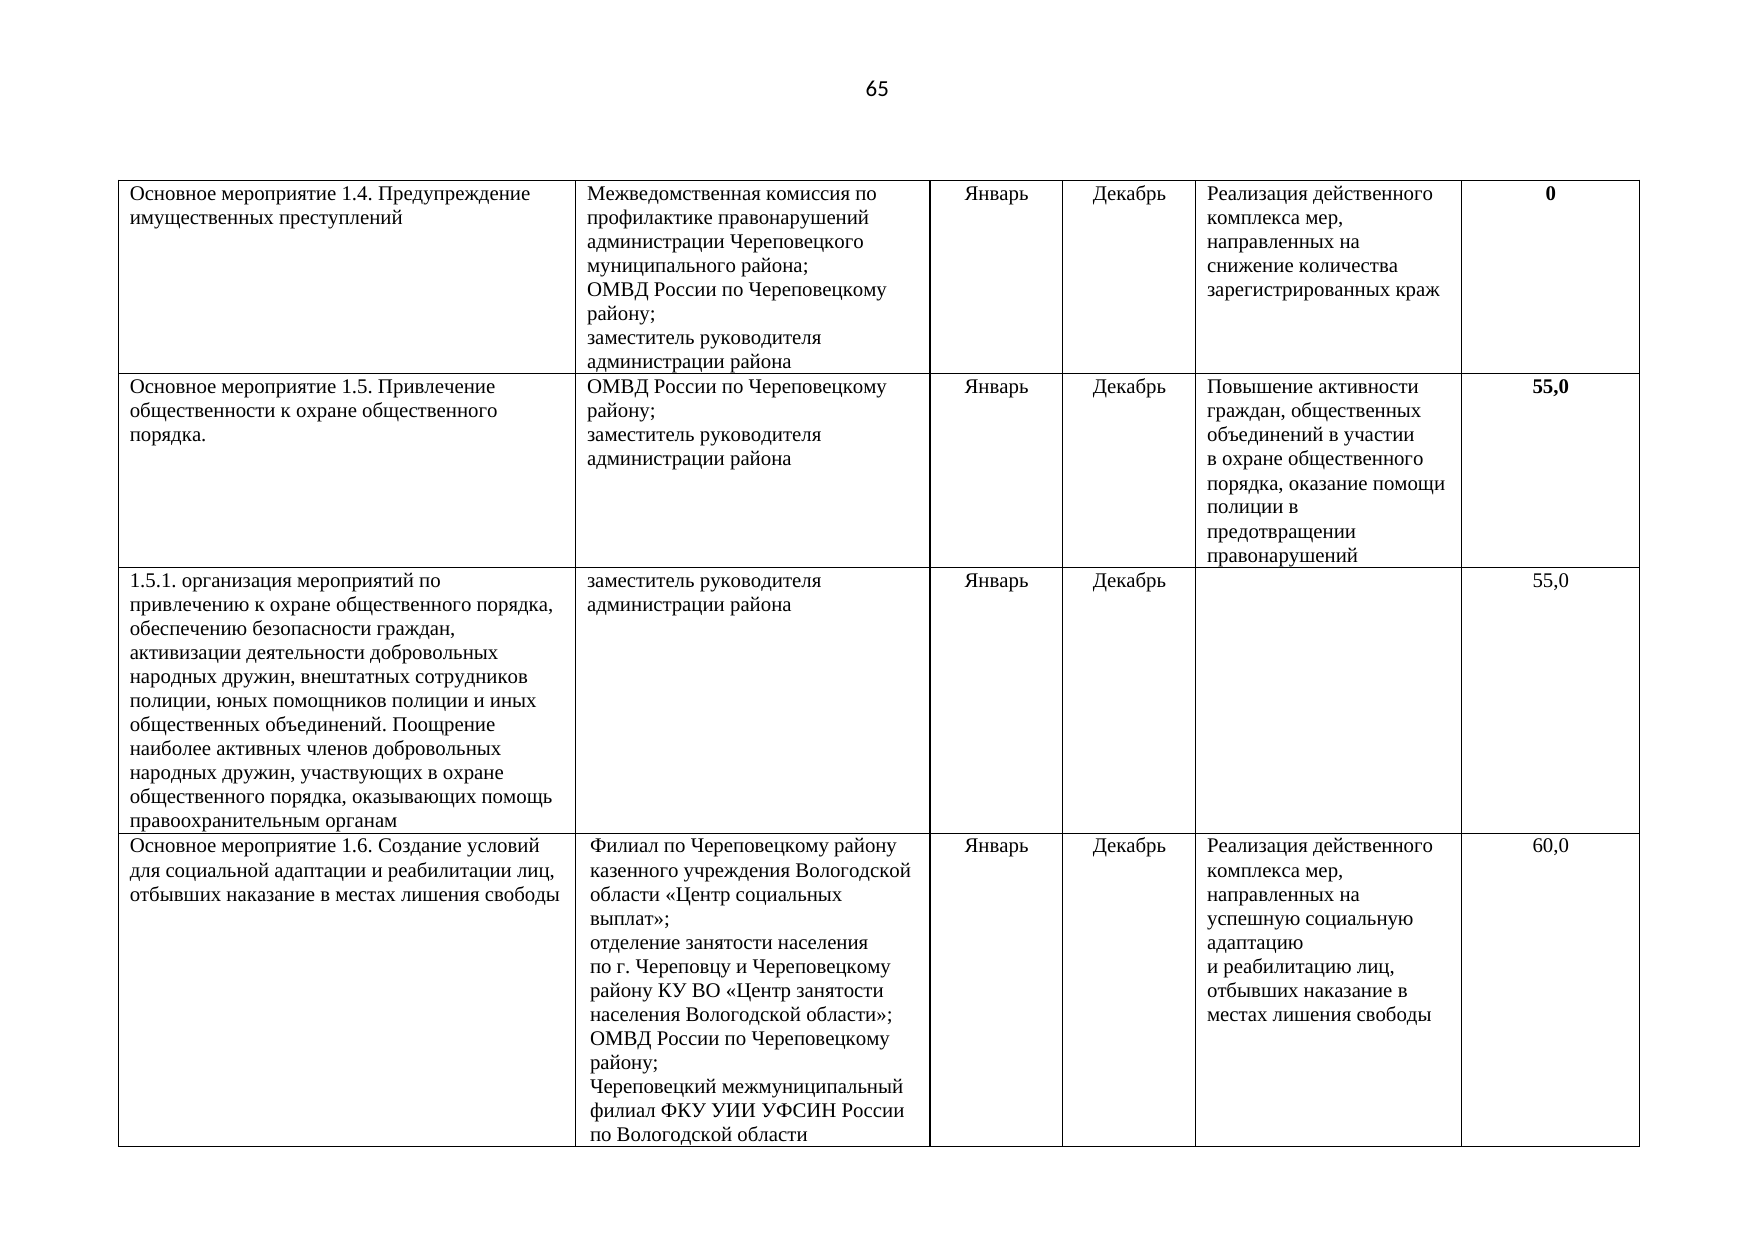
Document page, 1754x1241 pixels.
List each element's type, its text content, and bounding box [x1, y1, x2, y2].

table_cell Декабрь [1063, 834, 1195, 1146]
table_cell Январь [931, 181, 1062, 373]
table_cell Основное мероприятие 1.4. Предупреждение имущественных преступлений [119, 181, 575, 373]
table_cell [1196, 834, 1461, 1146]
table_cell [576, 834, 929, 1146]
table_cell 55,0 [1462, 374, 1639, 567]
table_cell Межведомственная комиссия по профилактике правонарушений администрации Череповецкого муниципального района; ОМВД России по Череповецкому району; заместитель руководителя администрации района [576, 181, 929, 373]
table_cell Январь [931, 374, 1062, 567]
table_cell 60,0 [1462, 834, 1639, 1146]
table_cell [1196, 568, 1461, 832]
table_cell Основное мероприятие 1.5. Привлечение общественности к охране общественного порядка. [119, 374, 575, 567]
table_cell 55,0 [1462, 568, 1639, 832]
table_cell 1.5.1. организация мероприятий по привлечению к охране общественного порядка, обеспечению безопасности граждан, активизации деятельности добровольных народных дружин, внештатных сотрудников полиции, юных помощников полиции и иных общественных объединений. Поощрение наиболее активных членов добровольных народных дружин, участвующих в охране общественного порядка, оказывающих помощь правоохранительным органам [119, 568, 575, 832]
table_cell Декабрь [1063, 374, 1195, 567]
table_cell Декабрь [1063, 181, 1195, 373]
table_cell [119, 834, 575, 1146]
table_cell ОМВД России по Череповецкому району; заместитель руководителя администрации района [576, 374, 929, 567]
table_cell Январь [931, 834, 1062, 1146]
table_cell Январь [931, 568, 1062, 832]
table_cell Декабрь [1063, 568, 1195, 832]
table_cell Реализация действенного комплекса мер, направленных на снижение количества зарегистрированных краж [1196, 181, 1461, 373]
table_cell 0 [1462, 181, 1639, 373]
table_cell заместитель руководителя администрации района [576, 568, 929, 832]
table_cell Повышение активности граждан, общественных объединений в участии в охране общественного порядка, оказание помощи полиции в предотвращении правонарушений [1196, 374, 1461, 567]
